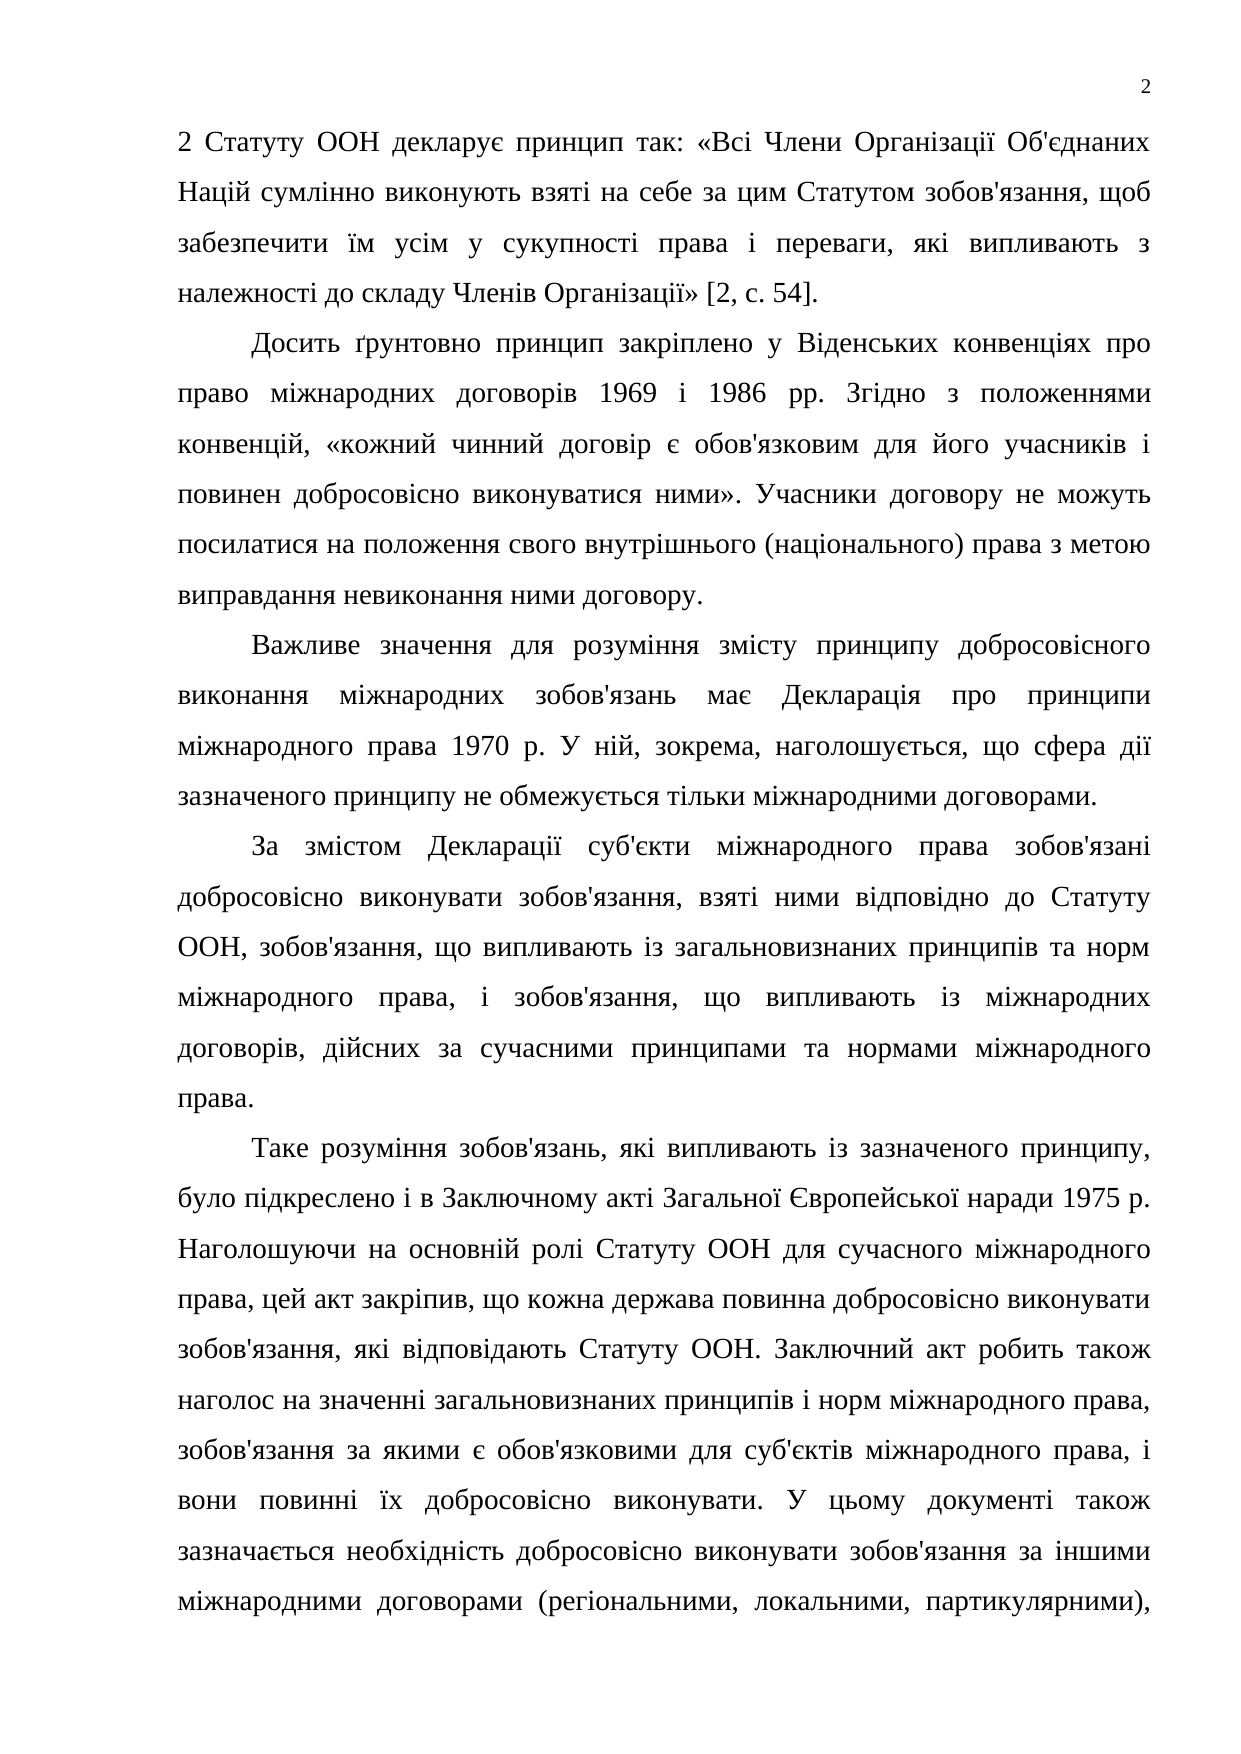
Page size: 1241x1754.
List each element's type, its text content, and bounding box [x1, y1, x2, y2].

text Досить ґрунтовно принцип закріплено у Віденських конвенціях про право міжнародних договорів 1969 і 1986 pp. Згідно з положеннями конвенцій, «кожний чинний договір є обов'язковим для його учасників і повинен добросовісно виконуватися ними». Учасники договору не можуть посилатися на положення свого внутрішнього (національного) права з метою виправдання невиконання ними договору. [177, 325, 1152, 610]
text За змістом Декларації суб'єкти міжнародного права зобов'язані добросовісно виконувати зобов'язання, взяті ними відповідно до Статуту ООН, зобов'язання, що випливають із загальновизнаних принципів та норм міжнародного права, і зобов'язання, що випливають із міжнародних договорів, дійсних за сучасними принципами та нормами міжнародного права. [177, 828, 1152, 1113]
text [177, 124, 1152, 308]
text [177, 1130, 1152, 1617]
text Важливе значення для розуміння змісту принципу добросовісного виконання міжнародних зобов'язань має Декларація про принципи міжнародного права 1970 р. У ній, зокрема, наголошується, що сфера дії зазначеного принципу не обмежується тільки міжнародними договорами. [177, 627, 1152, 812]
